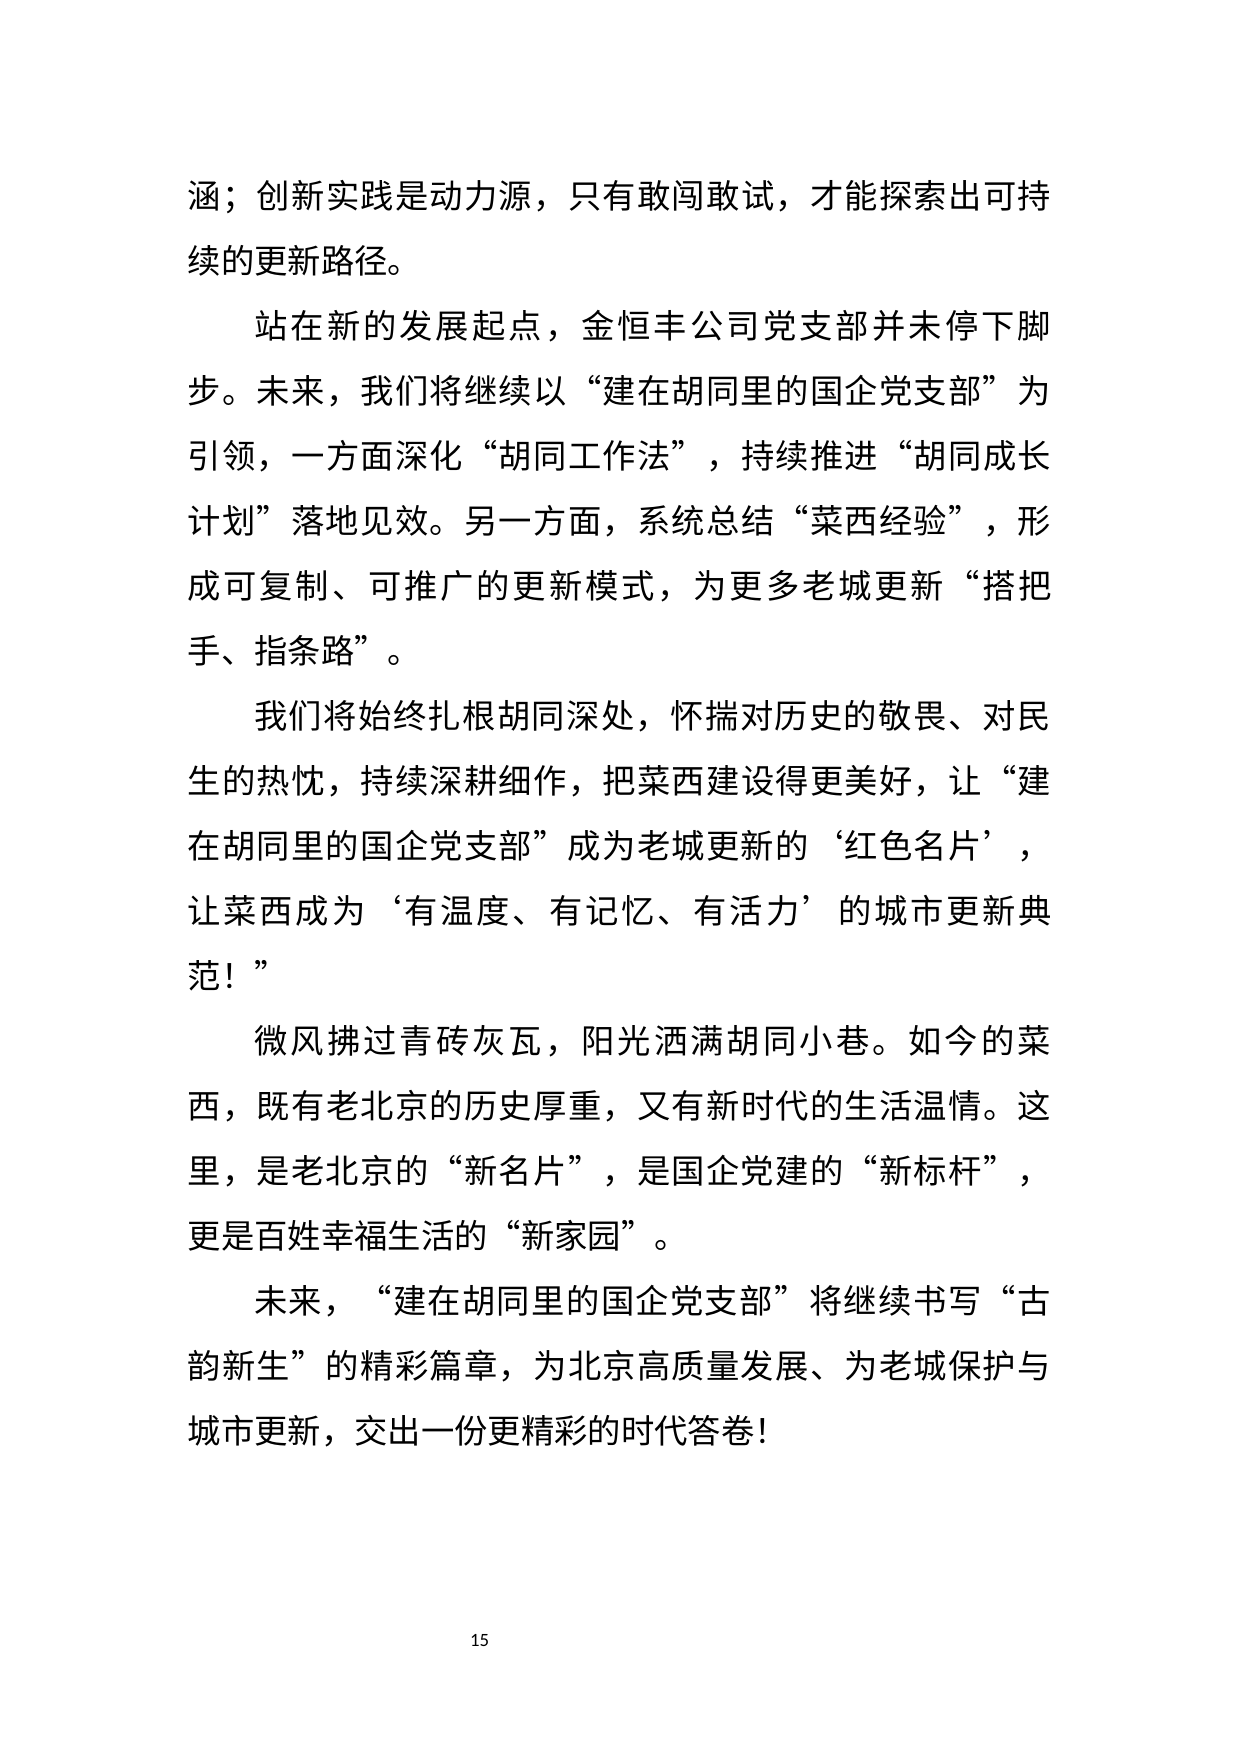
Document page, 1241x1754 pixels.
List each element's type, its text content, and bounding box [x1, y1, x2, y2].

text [187, 162, 1053, 292]
text 微风拂过青砖灰瓦，阳光洒满胡同小巷。如今的菜西，既有老北京的历史厚重，又有新时代的生活温情。这里，是老北京的“新名片”，是国企党建的“新标杆”，更是百姓幸福生活的“新家园”。 [187, 1007, 1053, 1267]
text 未来，“建在胡同里的国企党支部”将继续书写“古韵新生”的精彩篇章，为北京高质量发展、为老城保护与城市更新，交出一份更精彩的时代答卷！ [187, 1267, 1053, 1462]
text 站在新的发展起点，金恒丰公司党支部并未停下脚步。未来，我们将继续以“建在胡同里的国企党支部”为引领，一方面深化“胡同工作法”，持续推进“胡同成长计划”落地见效。另一方面，系统总结“菜西经验”，形成可复制、可推广的更新模式，为更多老城更新“搭把手、指条路”。 [187, 292, 1053, 682]
text 我们将始终扎根胡同深处，怀揣对历史的敬畏、对民生的热忱，持续深耕细作，把菜西建设得更美好，让“建在胡同里的国企党支部”成为老城更新的‘红色名片’，让菜西成为‘有温度、有记忆、有活力’的城市更新典范！” [187, 682, 1053, 1007]
